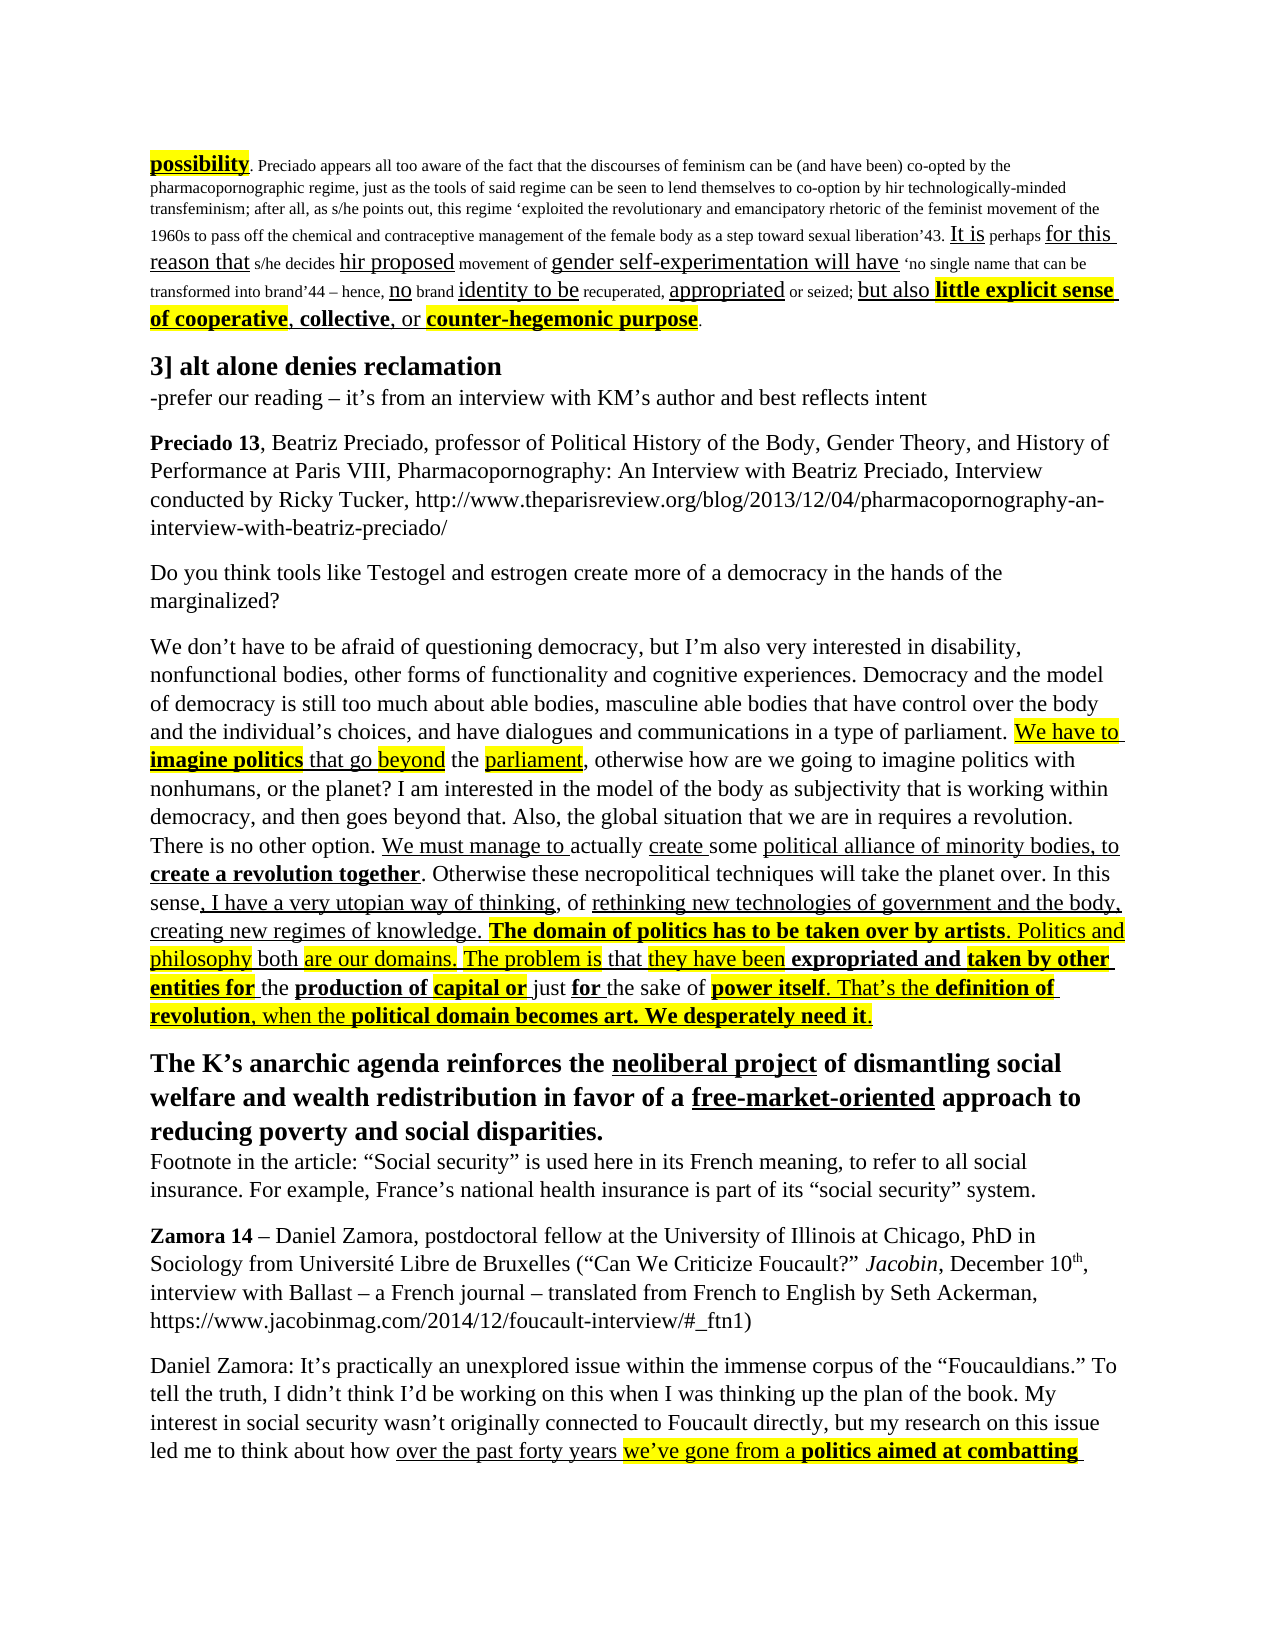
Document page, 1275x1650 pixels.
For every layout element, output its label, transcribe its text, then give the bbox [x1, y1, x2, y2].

subtitle 3] alt alone denies reclamation [150, 350, 1125, 381]
text -prefer our reading – it’s from an interview with KM’s author and best reflects intent [150, 384, 1125, 410]
subtitle The K’s anarchic agenda reinforces the neoliberal project of dismantling social welfare and wealth redistribution in favor of a free-market-oriented approach to reducing poverty and social disparities. [150, 1047, 1125, 1146]
text Preciado 13, Beatriz Preciado, professor of Political History of the Body, Gender Theory, and History of Performance at Paris VIII, Pharmacopornography: An Interview with Beatriz Preciado, Interview conducted by Ricky Tucker, http://www.theparisreview.org/blog/2013/12/04/pharmacopornography-an-interview-with-beatriz-preciado/ [150, 429, 1125, 540]
text Footnote in the article: “Social security” is used here in its French meaning, to refer to all social insurance. For example, France’s national health insurance is part of its “social security” system. [150, 1148, 1125, 1203]
text Do you think tools like Testogel and estrogen create more of a democracy in the hands of the marginalized? [150, 559, 1125, 614]
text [150, 1352, 1125, 1464]
text We don’t have to be afraid of questioning democracy, but I’m also very interested in disability, nonfunctional bodies, other forms of functionality and cognitive experiences. Democracy and the model of democracy is still too much about able bodies, masculine able bodies that have control over the body and the individual’s choices, and have dialogues and communications in a type of parliament. We have to imagine politics that go beyond the parliament, otherwise how are we going to imagine politics with nonhumans, or the planet? I am interested in the model of the body as subjectivity that is working within democracy, and then goes beyond that. Also, the global situation that we are in requires a revolution. There is no other option. We must manage to actually create some political alliance of minority bodies, to create a revolution together. Otherwise these necropolitical techniques will take the planet over. In this sense, I have a very utopian way of thinking, of rethinking new technologies of government and the body, creating new regimes of knowledge. The domain of politics has to be taken over by artists. Politics and philosophy both are our domains. The problem is that they have been expropriated and taken by other entities for the production of capital or just for the sake of power itself. That’s the definition of revolution, when the political domain becomes art. We desperately need it. [150, 941, 1125, 1029]
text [150, 150, 1125, 331]
text We don’t have to be afraid of questioning democracy, but I’m also very interested in disability, nonfunctional bodies, other forms of functionality and cognitive experiences. Democracy and the model of democracy is still too much about able bodies, masculine able bodies that have control over the body and the individual’s choices, and have dialogues and communications in a type of parliament. We have to imagine politics that go beyond the parliament, otherwise how are we going to imagine politics with nonhumans, or the planet? I am interested in the model of the body as subjectivity that is working within democracy, and then goes beyond that. Also, the global situation that we are in requires a revolution. There is no other option. We must manage to actually create some political alliance of minority bodies, to create a revolution together. Otherwise these necropolitical techniques will take the planet over. In this sense, I have a very utopian way of thinking, of rethinking new technologies of government and the body, creating new regimes of knowledge. The domain of politics has to be taken over by artists. Politics and philosophy both are our domains. The problem is that they have been expropriated and taken by other entities for the production of capital or just for the sake of power itself. That’s the definition of revolution, when the political domain becomes art. We desperately need it. [150, 633, 1125, 940]
text Zamora 14 – Daniel Zamora, postdoctoral fellow at the University of Illinois at Chicago, PhD in Sociology from Université Libre de Bruxelles (“Can We Criticize Foucault?” Jacobin, December 10th, interview with Ballast – a French journal – translated from French to English by Seth Ackerman, https://www.jacobinmag.com/2014/12/foucault-interview/#_ftn1) [150, 1222, 1125, 1333]
